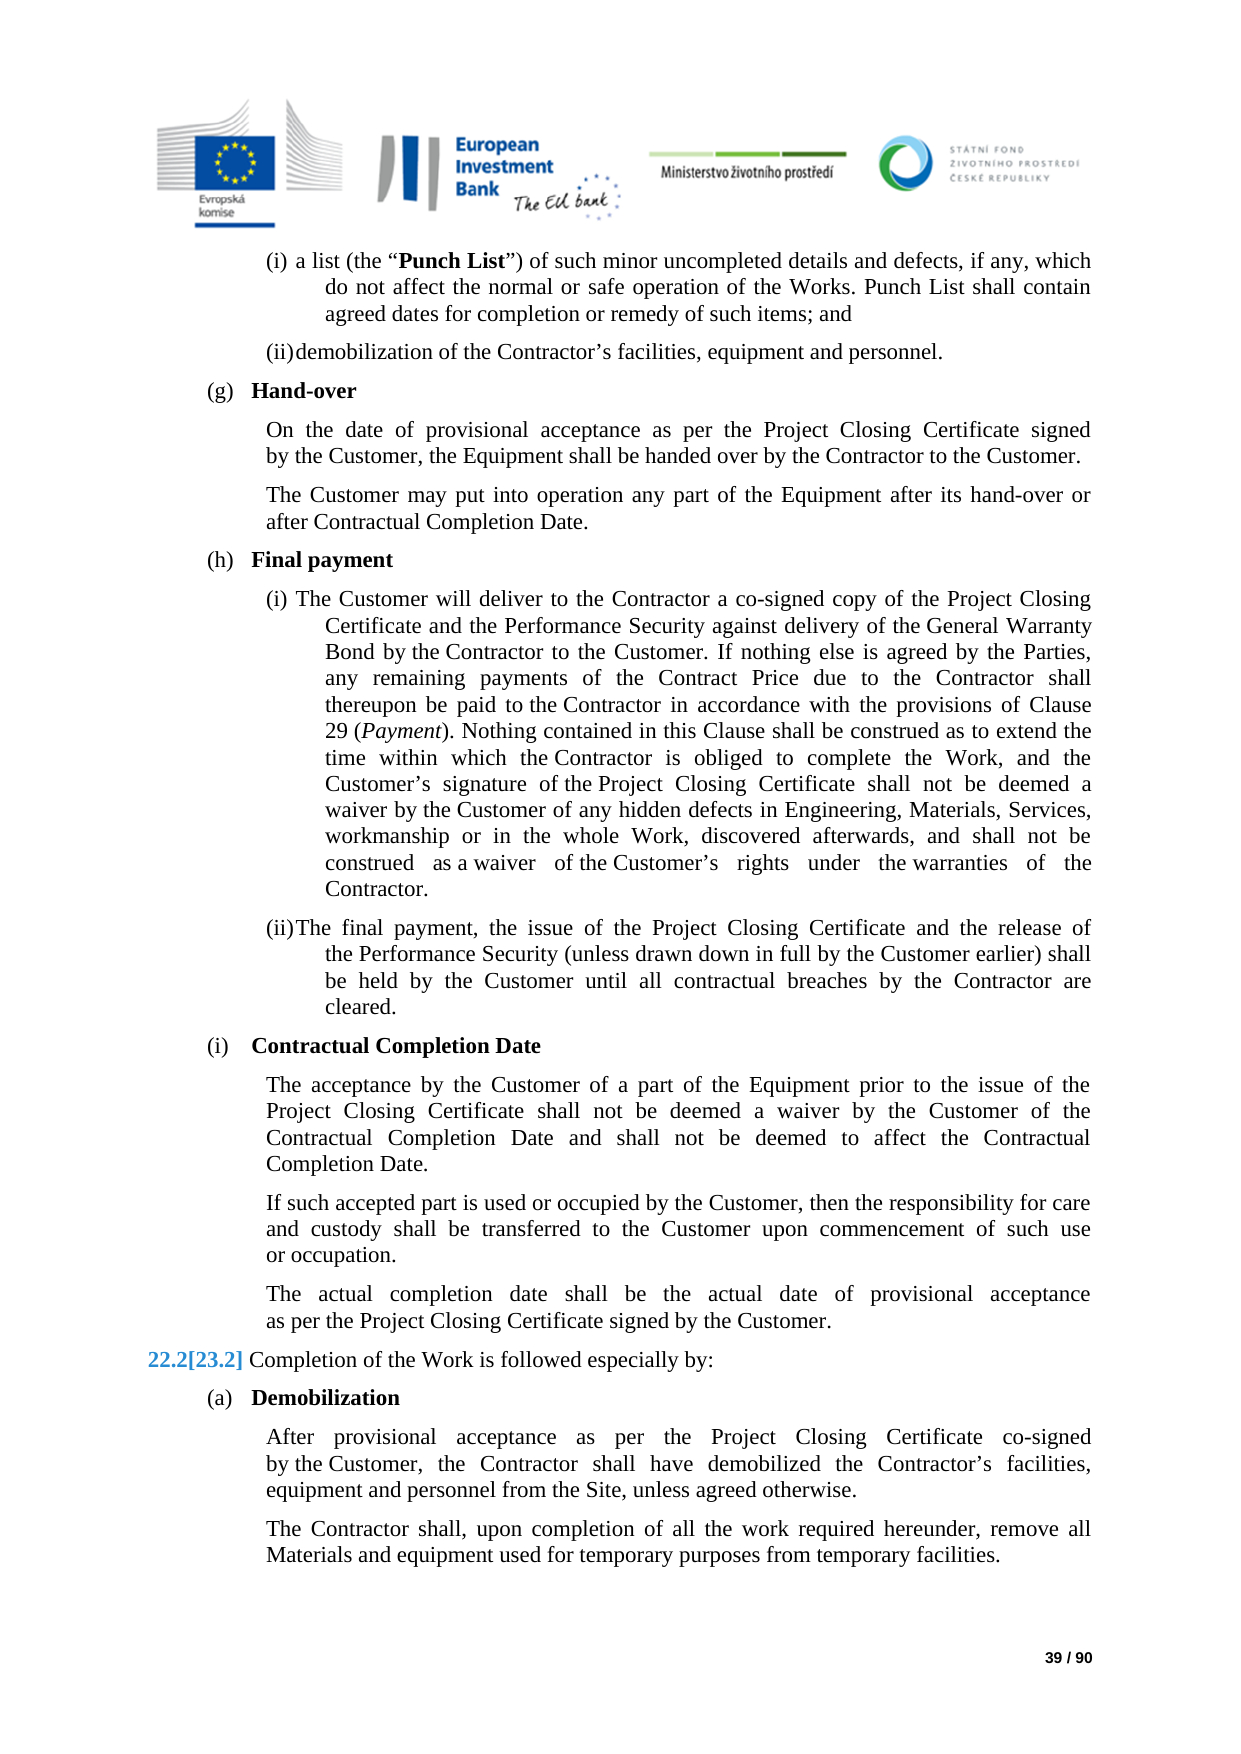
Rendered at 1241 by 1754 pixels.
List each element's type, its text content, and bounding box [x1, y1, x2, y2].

text Final payment [207, 547, 1092, 573]
list a list (the “Punch List”) of such minor uncompleted details and defects, if any, which do not affect the normal or safe operation of the Works. Punch List shall contain agreed dates for completion or remedy of such items; and [266, 247, 1092, 326]
text The acceptance by the Customer of a part of the Equipment prior to the issue of the Project Closing Certificate shall not be deemed a waiver by the Customer of the Contractual Completion Date and shall not be deemed to affect the Contractual Completion Date. [266, 1071, 1092, 1176]
text If such accepted part is used or occupied by the Customer, then the responsibility for care and custody shall be transferred to the Customer upon commencement of such use or occupation. [266, 1189, 1092, 1268]
text The Customer will deliver to the Contractor a co-signed copy of the Project Closing Certificate and the Performance Security against delivery of the General Warranty Bond by the Contractor to the Customer. If nothing else is agreed by the Parties, any remaining payments of the Contract Price due to the Contractor shall thereupon be paid to the Contractor in accordance with the provisions of Clause 28 (Payment). Nothing contained in this Clause shall be construed as to extend the time within which the Contractor is obliged to complete the Work, and the Customer’s signature of the Project Closing Certificate shall not be deemed a waiver by the Customer of any hidden defects in Engineering, Materials, Services, workmanship or in the whole Work, discovered afterwards, and shall not be construed as a waiver of the Customer’s rights under the warranties of the Contractor. [266, 585, 1092, 902]
text The Customer may put into operation any part of the Equipment after its hand-over or after Contractual Completion Date. [266, 481, 1092, 534]
text Completion of the Work is followed especially by: [148, 1346, 1092, 1372]
text The actual completion date shall be the actual date of provisional acceptance as per the Project Closing Certificate signed by the Customer. [266, 1280, 1092, 1333]
text The final payment, the issue of the Project Closing Certificate and the release of the Performance Security (unless drawn down in full by the Customer earlier) shall be held by the Customer until all contractual breaches by the Contractor are cleared. [266, 914, 1092, 1019]
text Contractual Completion Date [207, 1032, 1092, 1058]
text demobilization of the Contractor’s facilities, equipment and personnel. [266, 338, 1092, 365]
text After provisional acceptance as per the Project Closing Certificate co-signed by the Customer, the Contractor shall have demobilized the Contractor’s facilities, equipment and personnel from the Site, unless agreed otherwise. [266, 1423, 1092, 1502]
list Demobilization [207, 1384, 1092, 1411]
text The Contractor shall, upon completion of all the work required hereunder, remove all Materials and equipment used for temporary purposes from temporary facilities. [266, 1515, 1092, 1568]
text On the date of provisional acceptance as per the Project Closing Certificate signed by the Customer, the Equipment shall be handed over by the Contractor to the Customer. [266, 416, 1092, 469]
picture [147, 87, 1093, 235]
text Hand-over [207, 377, 1092, 404]
